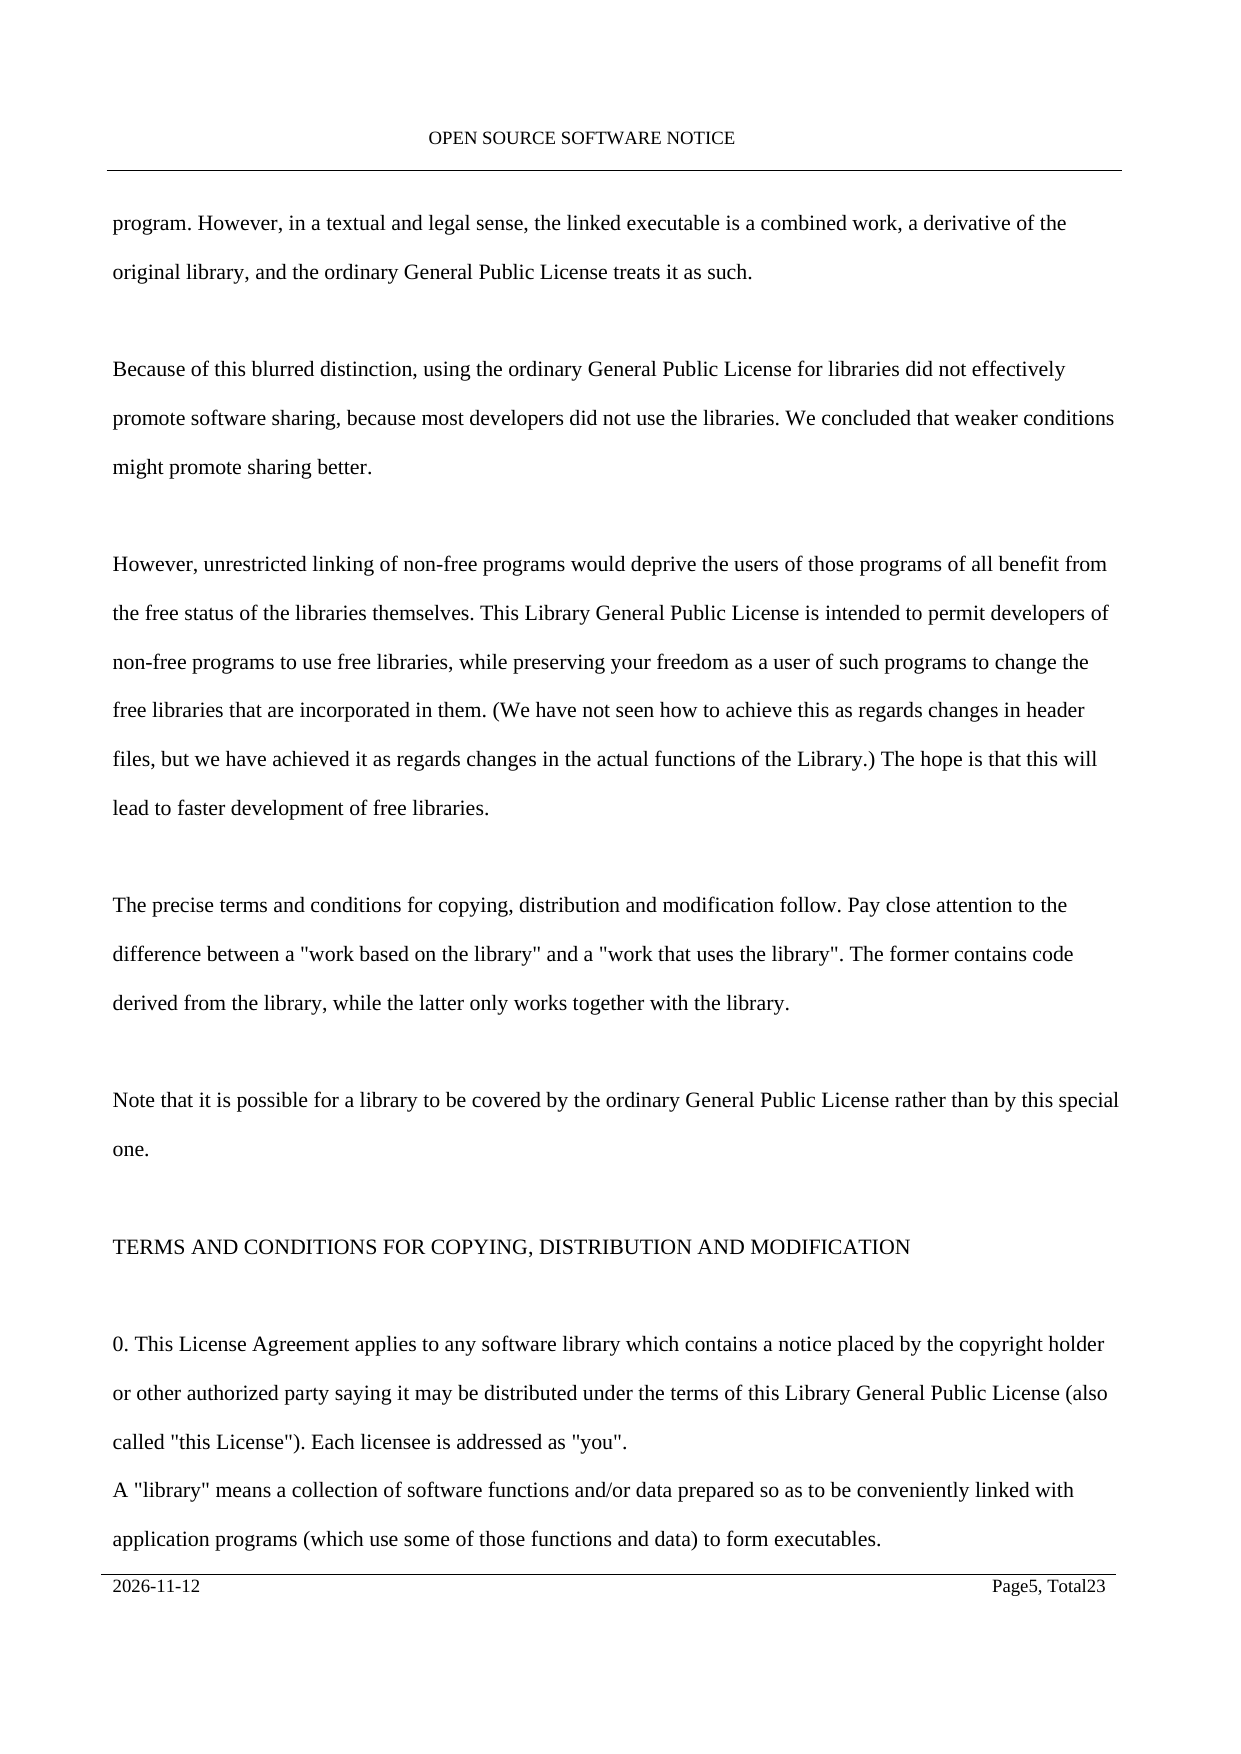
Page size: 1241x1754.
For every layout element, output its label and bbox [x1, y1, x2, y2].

text [112, 206, 1128, 1555]
